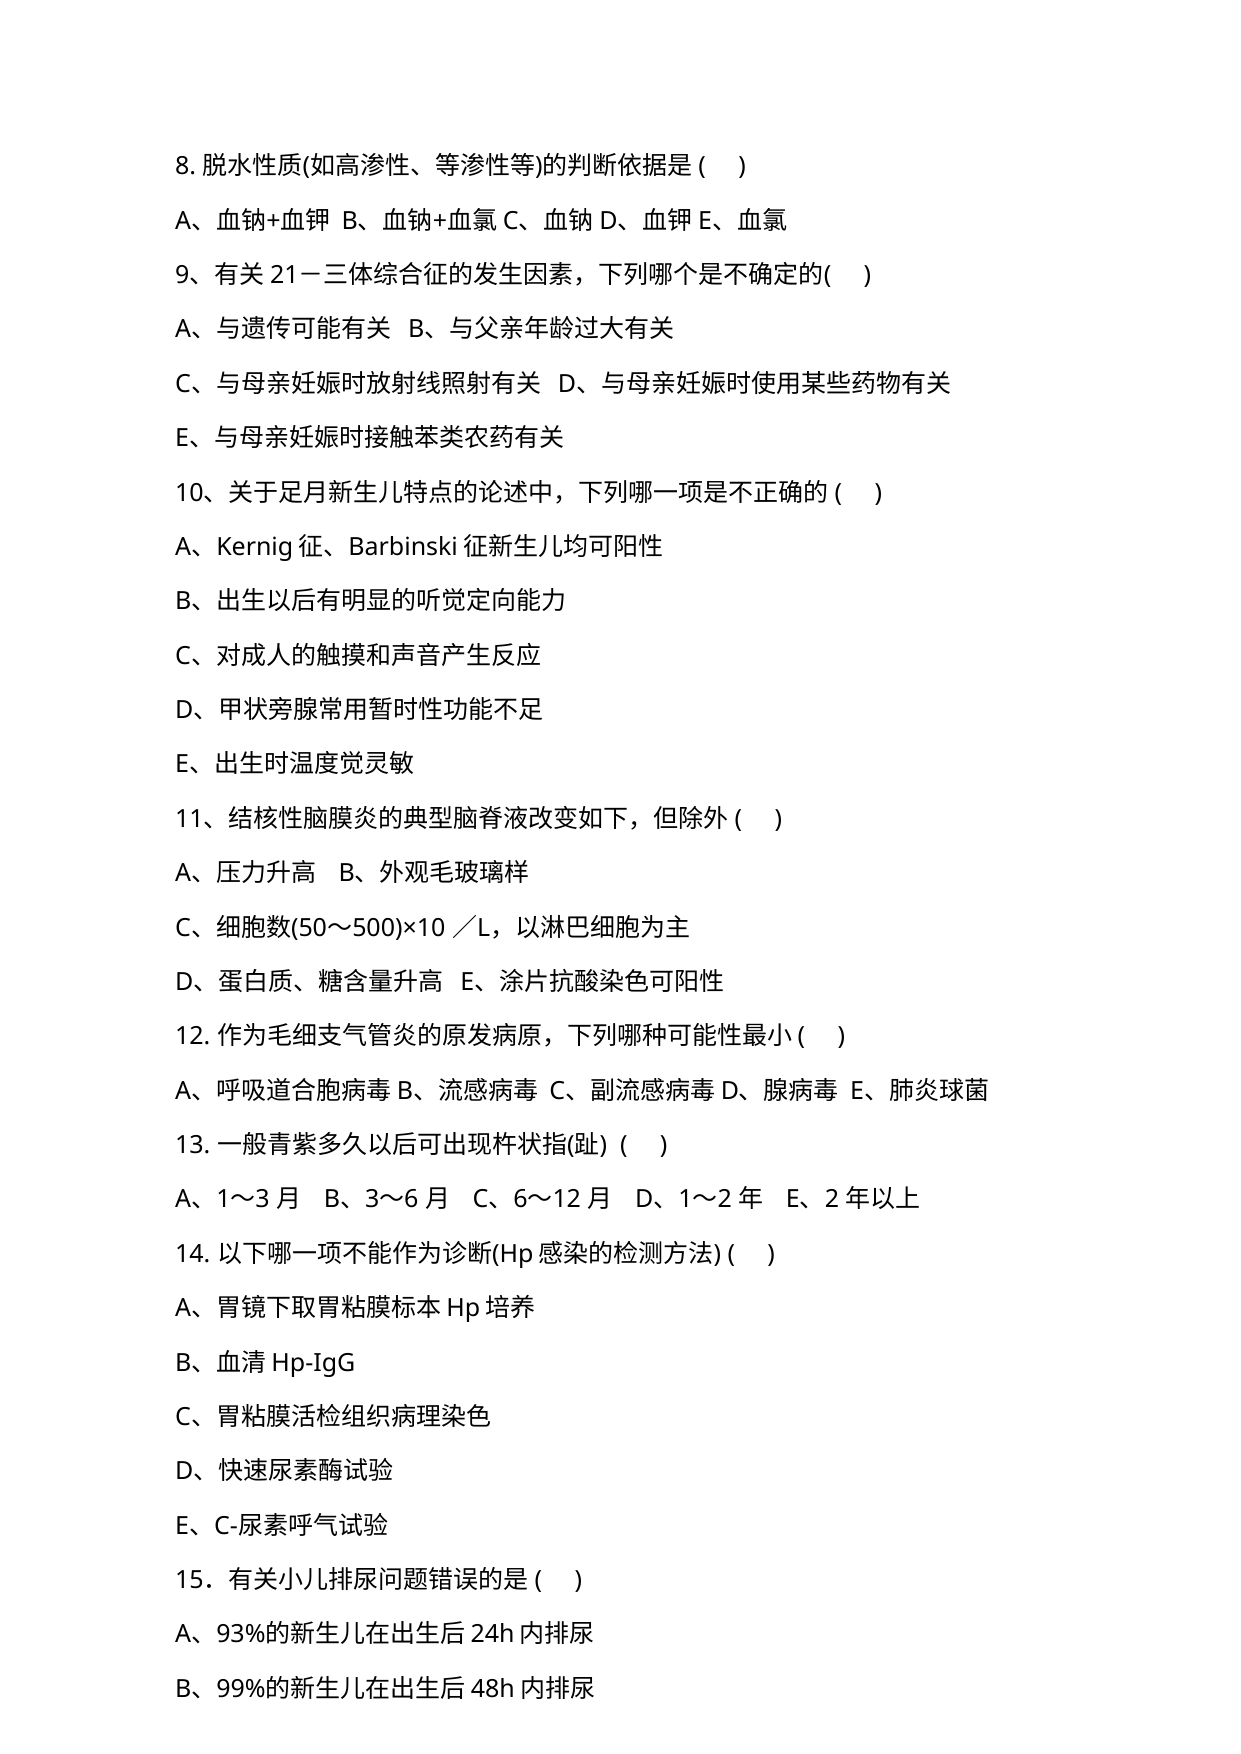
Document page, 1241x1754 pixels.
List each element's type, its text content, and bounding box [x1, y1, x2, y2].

text 14. 以下哪一项不能作为诊断(Hp感染的检测方法) ( ) [175, 1233, 1065, 1269]
text A、Kernig征、Barbinski征新生儿均可阳性 [175, 526, 1065, 563]
text A、压力升高 B、外观毛玻璃样 [175, 853, 1065, 889]
text A、胃镜下取胃粘膜标本Hp培养 [175, 1288, 1065, 1324]
text C、对成人的触摸和声音产生反应 [175, 635, 1065, 671]
text C、胃粘膜活检组织病理染色 [175, 1396, 1065, 1433]
text A、呼吸道合胞病毒 B、流感病毒 C、副流感病毒 D、腺病毒 E、肺炎球菌 [175, 1070, 1065, 1106]
text 9、有关 21－三体综合征的发生因素，下列哪个是不确定的( ) [175, 254, 1065, 291]
text 10、关于足月新生儿特点的论述中，下列哪一项是不正确的 ( ) [175, 472, 1065, 508]
text B、血清Hp-IgG [175, 1342, 1065, 1378]
text 15．有关小儿排尿问题错误的是 ( ) [175, 1559, 1065, 1596]
text E、出生时温度觉灵敏 [175, 744, 1065, 780]
text D、蛋白质、糖含量升高 E、涂片抗酸染色可阳性 [175, 961, 1065, 998]
text 12. 作为毛细支气管炎的原发病原，下列哪种可能性最小 ( ) [175, 1016, 1065, 1052]
text 8. 脱水性质(如高渗性、等渗性等)的判断依据是 ( ) [175, 146, 1065, 182]
text A、93%的新生儿在出生后24h内排尿 [175, 1614, 1065, 1650]
text B、99%的新生儿在出生后48h内排尿 [175, 1668, 1065, 1704]
text D、甲状旁腺常用暂时性功能不足 [175, 689, 1065, 726]
text C、细胞数(50～500)×10 ／L，以淋巴细胞为主 [175, 907, 1065, 943]
text B、出生以后有明显的听觉定向能力 [175, 581, 1065, 617]
text 11、结核性脑膜炎的典型脑脊液改变如下，但除外 ( ) [175, 798, 1065, 834]
text A、血钠+血钾 B、血钠+血氯 C、血钠 D、血钾 E、血氯 [175, 200, 1065, 236]
text A、与遗传可能有关 B、与父亲年龄过大有关 [175, 309, 1065, 345]
text D、快速尿素酶试验 [175, 1451, 1065, 1487]
text C、与母亲妊娠时放射线照射有关 D、与母亲妊娠时使用某些药物有关 [175, 363, 1065, 399]
text E、与母亲妊娠时接触苯类农药有关 [175, 418, 1065, 454]
text A、1～3 月 B、3～6 月 C、6～12 月 D、1～2 年 E、2 年以上 [175, 1179, 1065, 1215]
text 13. 一般青紫多久以后可出现杵状指(趾) ( ) [175, 1124, 1065, 1161]
text E、C-尿素呼气试验 [175, 1505, 1065, 1541]
